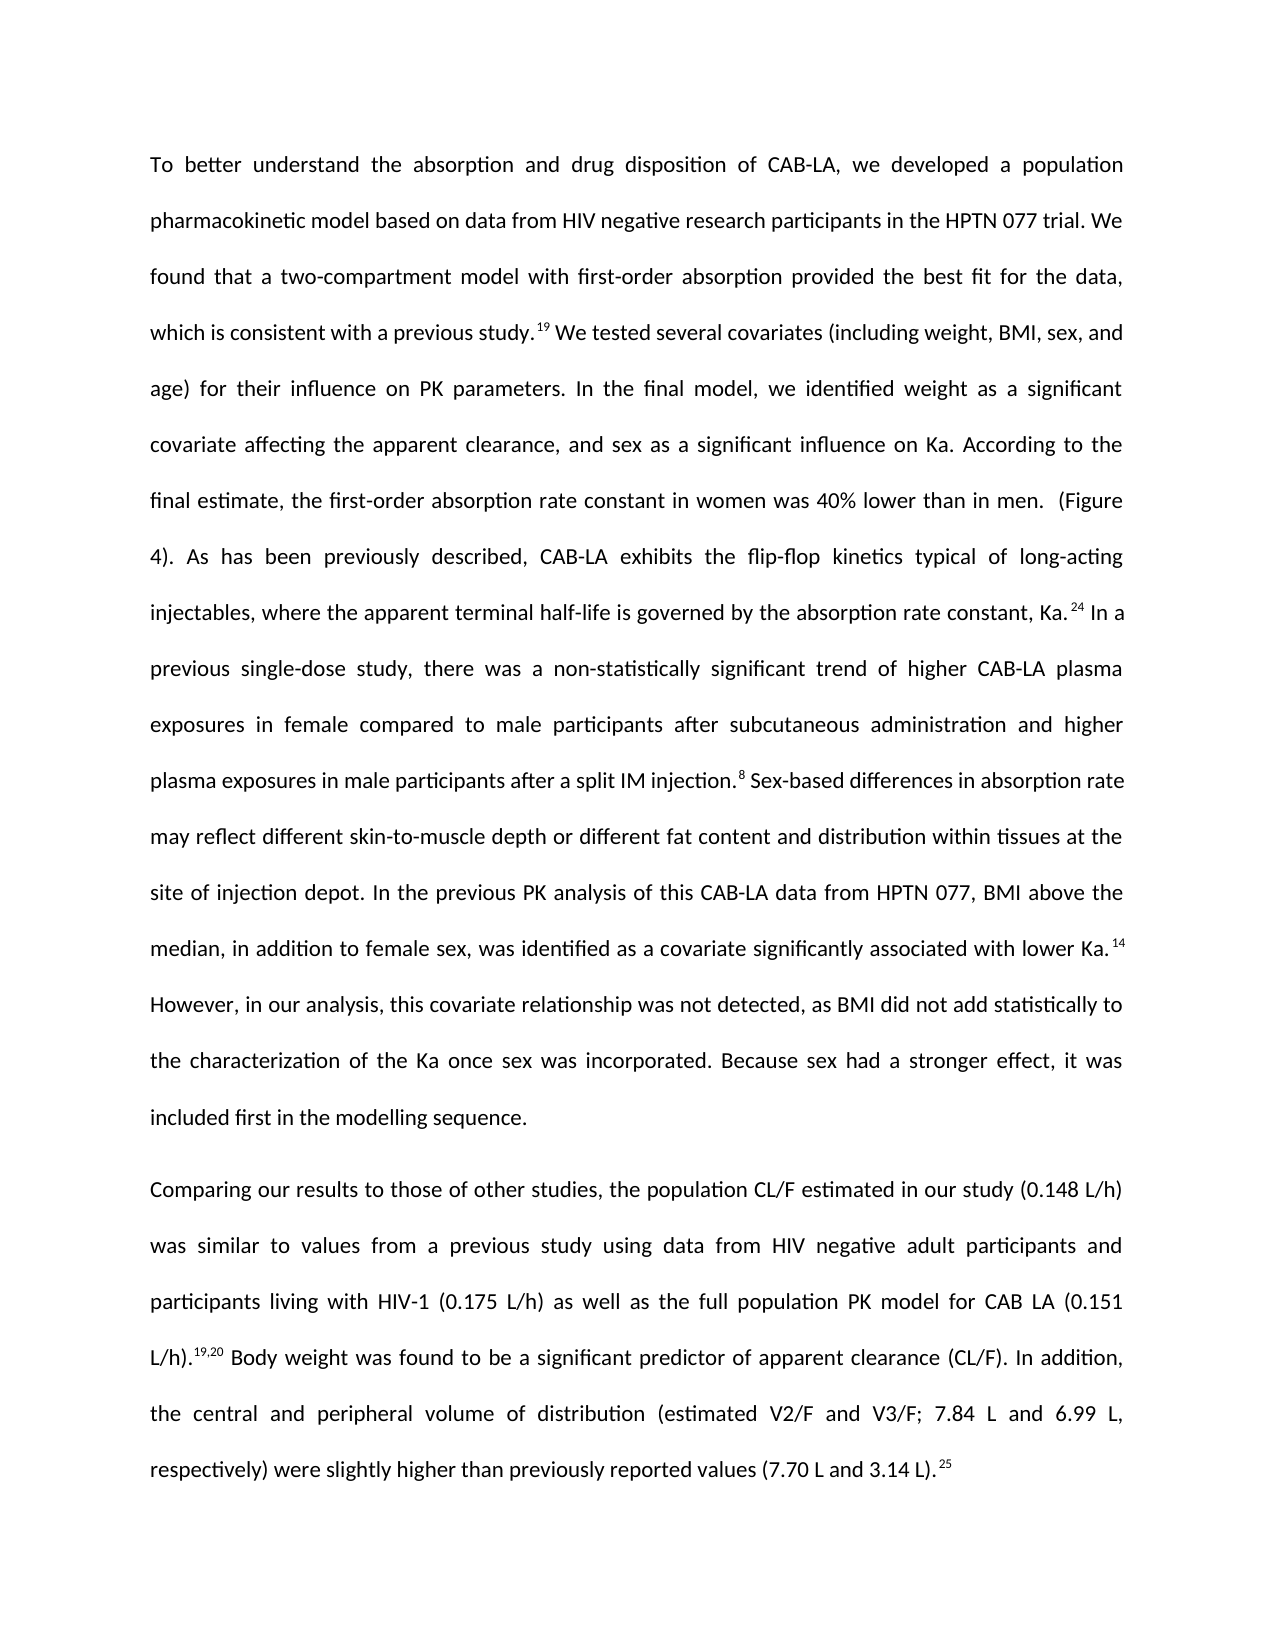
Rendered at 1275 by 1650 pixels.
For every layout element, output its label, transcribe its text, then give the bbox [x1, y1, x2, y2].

text To better understand the absorption and drug disposition of CAB-LA, we developed a population pharmacokinetic model based on data from HIV negative research participants in the HPTN 077 trial. We found that a two-compartment model with first-order absorption provided the best fit for the data, which is consistent with a previous study.19 We tested several covariates (including weight, BMI, sex, and age) for their influence on PK parameters. In the final model, we identified weight as a significant covariate affecting the apparent clearance, and sex as a significant influence on Ka. According to the final estimate, the first-order absorption rate constant in women was 40% lower than in men. (Figure 4). As has been previously described, CAB-LA exhibits the flip-flop kinetics typical of long-acting injectables, where the apparent terminal half-life is governed by the absorption rate constant, Ka.24 In a previous single-dose study, there was a non-statistically significant trend of higher CAB-LA plasma exposures in female compared to male participants after subcutaneous administration and higher plasma exposures in male participants after a split IM injection.8 Sex-based differences in absorption rate may reflect different skin-to-muscle depth or different fat content and distribution within tissues at the site of injection depot. In the previous PK analysis of this CAB-LA data from HPTN 077, BMI above the median, in addition to female sex, was identified as a covariate significantly associated with lower Ka.14 However, in our analysis, this covariate relationship was not detected, as BMI did not add statistically to the characterization of the Ka once sex was incorporated. Because sex had a stronger effect, it was included first in the modelling sequence. [150, 150, 1125, 1131]
text Comparing our results to those of other studies, the population CL/F estimated in our study (0.148 L/h) was similar to values from a previous study using data from HIV negative adult participants and participants living with HIV-1 (0.175 L/h) as well as the full population PK model for CAB LA (0.151 L/h).19,20 Body weight was found to be a significant predictor of apparent clearance (CL/F). In addition, the central and peripheral volume of distribution (estimated V2/F and V3/F; 7.84 L and 6.99 L, respectively) were slightly higher than previously reported values (7.70 L and 3.14 L).25 [150, 1175, 1125, 1484]
